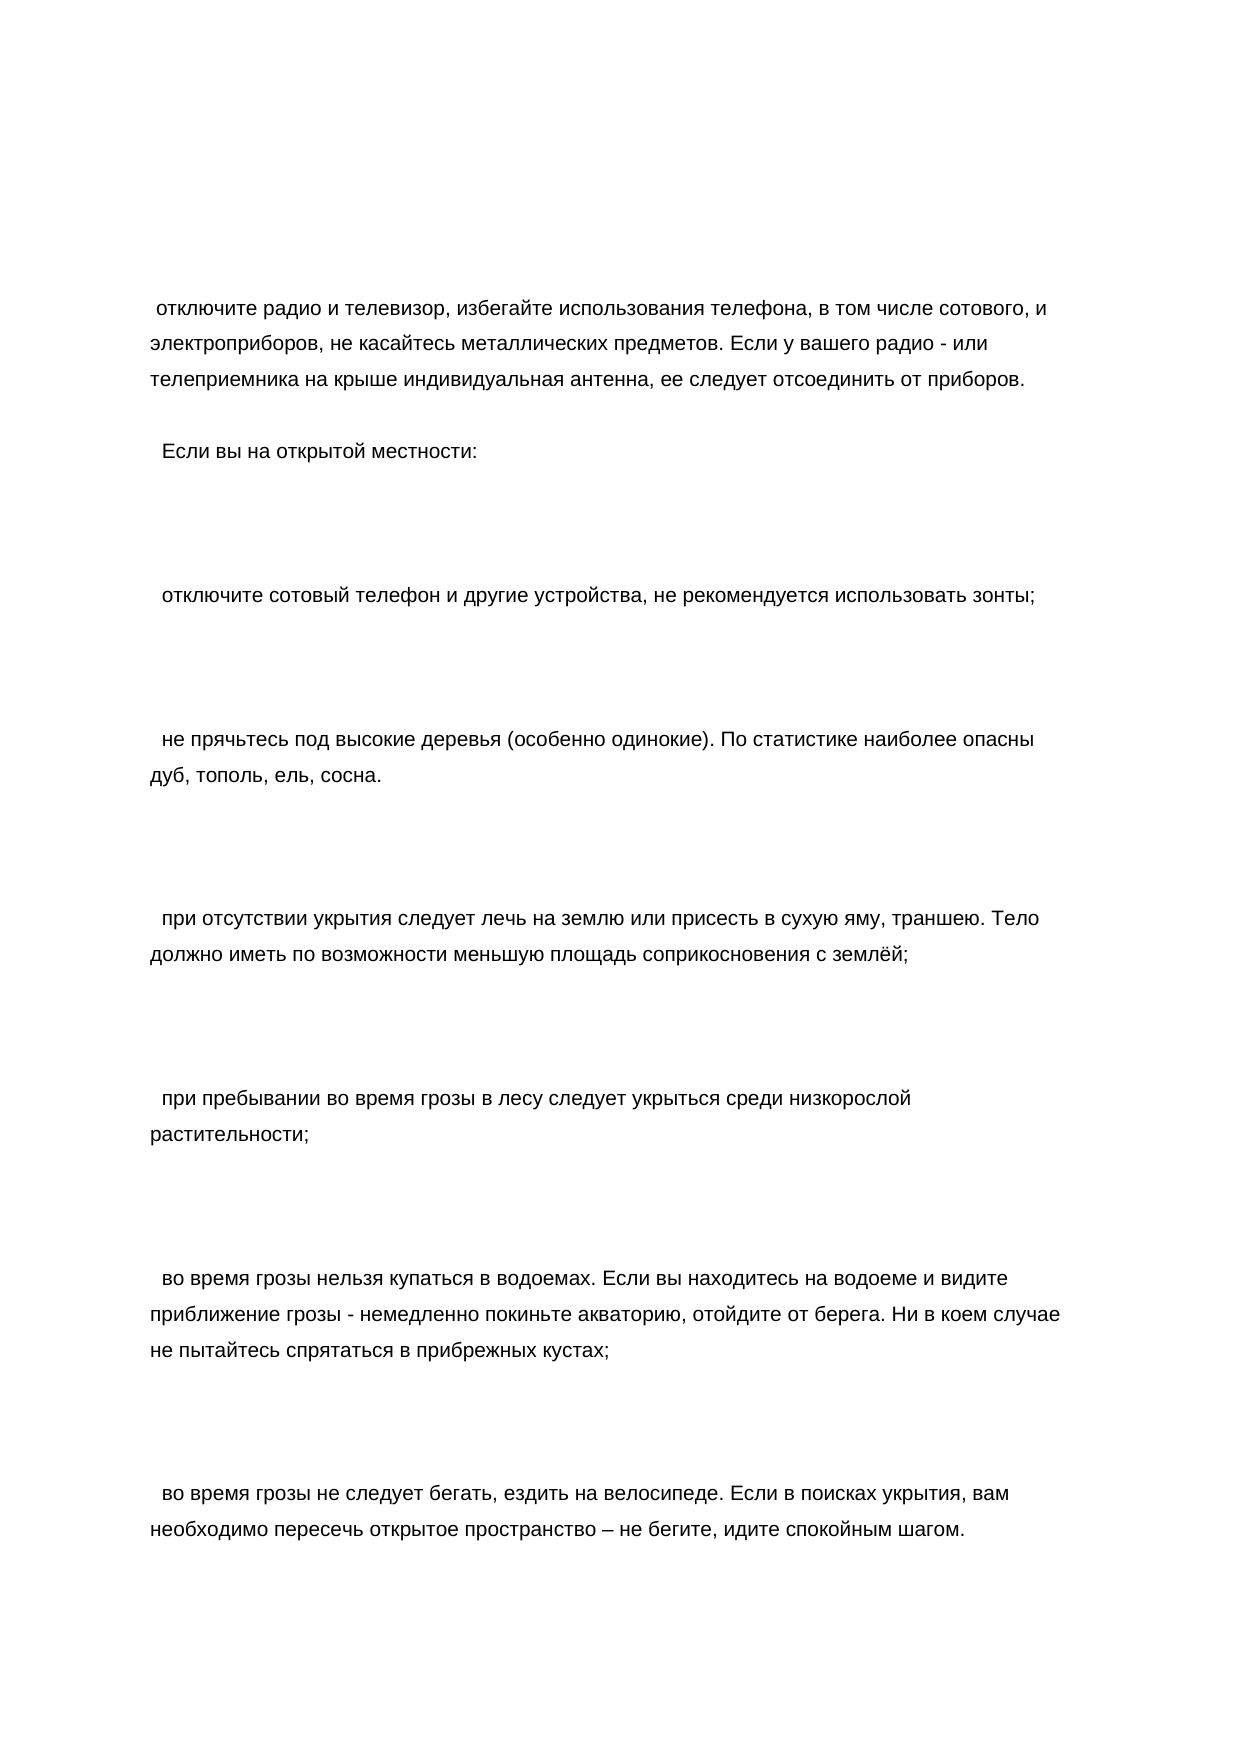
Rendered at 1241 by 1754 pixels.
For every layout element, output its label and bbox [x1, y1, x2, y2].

table_cell [140, 150, 1078, 1577]
